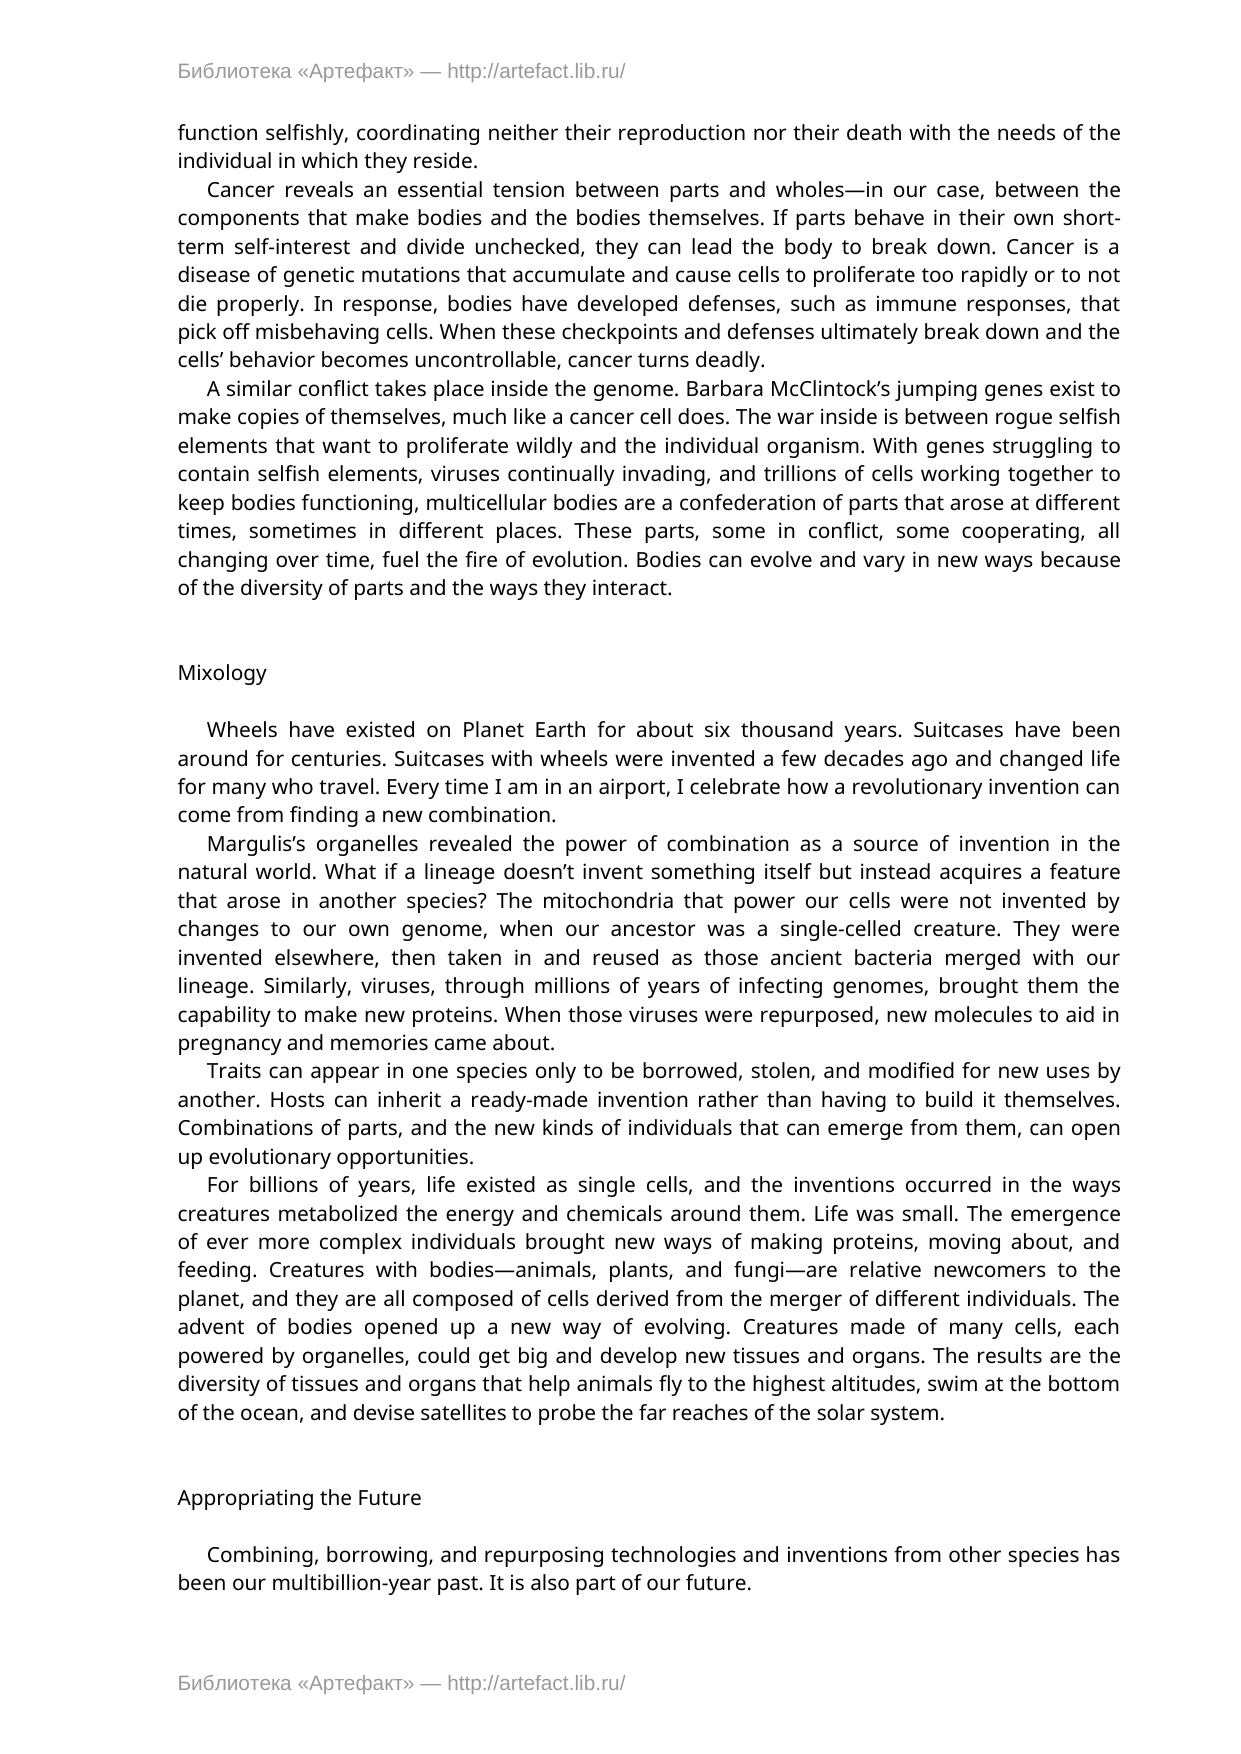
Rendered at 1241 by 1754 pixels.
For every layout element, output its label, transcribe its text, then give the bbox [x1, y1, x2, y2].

text A similar conflict takes place inside the genome. Barbara McClintock’s jumping genes exist to make copies of themselves, much like a cancer cell does. The war inside is between rogue selfish elements that want to proliferate wildly and the individual organism. With genes struggling to contain selfish elements, viruses continually invading, and trillions of cells working together to keep bodies functioning, multicellular bodies are a confederation of parts that arose at different times, sometimes in different places. These parts, some in conflict, some cooperating, all changing over time, fuel the fire of evolution. Bodies can evolve and vary in new ways because of the diversity of parts and the ways they interact. [177, 374, 1122, 602]
subtitle Appropriating the Future [177, 1483, 1122, 1512]
text Wheels have existed on Planet Earth for about six thousand years. Suitcases have been around for centuries. Suitcases with wheels were invented a few decades ago and changed life for many who travel. Every time I am in an airport, I celebrate how a revolutionary invention can come from finding a new combination. [177, 715, 1122, 829]
text Cancer reveals an essential tension between parts and wholes—in our case, between the components that make bodies and the bodies themselves. If parts behave in their own short-term self-interest and divide unchecked, they can lead the body to break down. Cancer is a disease of genetic mutations that accumulate and cause cells to proliferate too rapidly or to not die properly. In response, bodies have developed defenses, such as immune responses, that pick off misbehaving cells. When these checkpoints and defenses ultimately break down and the cells’ behavior becomes uncontrollable, cancer turns deadly. [177, 175, 1122, 374]
text For billions of years, life existed as single cells, and the inventions occurred in the ways creatures metabolized the energy and chemicals around them. Life was small. The emergence of ever more complex individuals brought new ways of making proteins, moving about, and feeding. Creatures with bodies—animals, plants, and fungi—are relative newcomers to the planet, and they are all composed of cells derived from the merger of different individuals. The advent of bodies opened up a new way of evolving. Creatures made of many cells, each powered by organelles, could get big and develop new tissues and organs. The results are the diversity of tissues and organs that help animals fly to the highest altitudes, swim at the bottom of the ocean, and devise satellites to probe the far reaches of the solar system. [177, 1170, 1122, 1426]
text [177, 118, 1122, 175]
text Traits can appear in one species only to be borrowed, stolen, and modified for new uses by another. Hosts can inherit a ready-made invention rather than having to build it themselves. Combinations of parts, and the new kinds of individuals that can emerge from them, can open up evolutionary opportunities. [177, 1057, 1122, 1170]
text Combining, borrowing, and repurposing technologies and inventions from other species has been our multibillion-year past. It is also part of our future. [177, 1540, 1122, 1597]
text Margulis’s organelles revealed the power of combination as a source of invention in the natural world. What if a lineage doesn’t invent something itself but instead acquires a feature that arose in another species? The mitochondria that power our cells were not invented by changes to our own genome, when our ancestor was a single-celled creature. They were invented elsewhere, then taken in and reused as those ancient bacteria merged with our lineage. Similarly, viruses, through millions of years of infecting genomes, brought them the capability to make new proteins. When those viruses were repurposed, new molecules to aid in pregnancy and memories came about. [177, 829, 1122, 1057]
subtitle Mixology [177, 658, 1122, 687]
